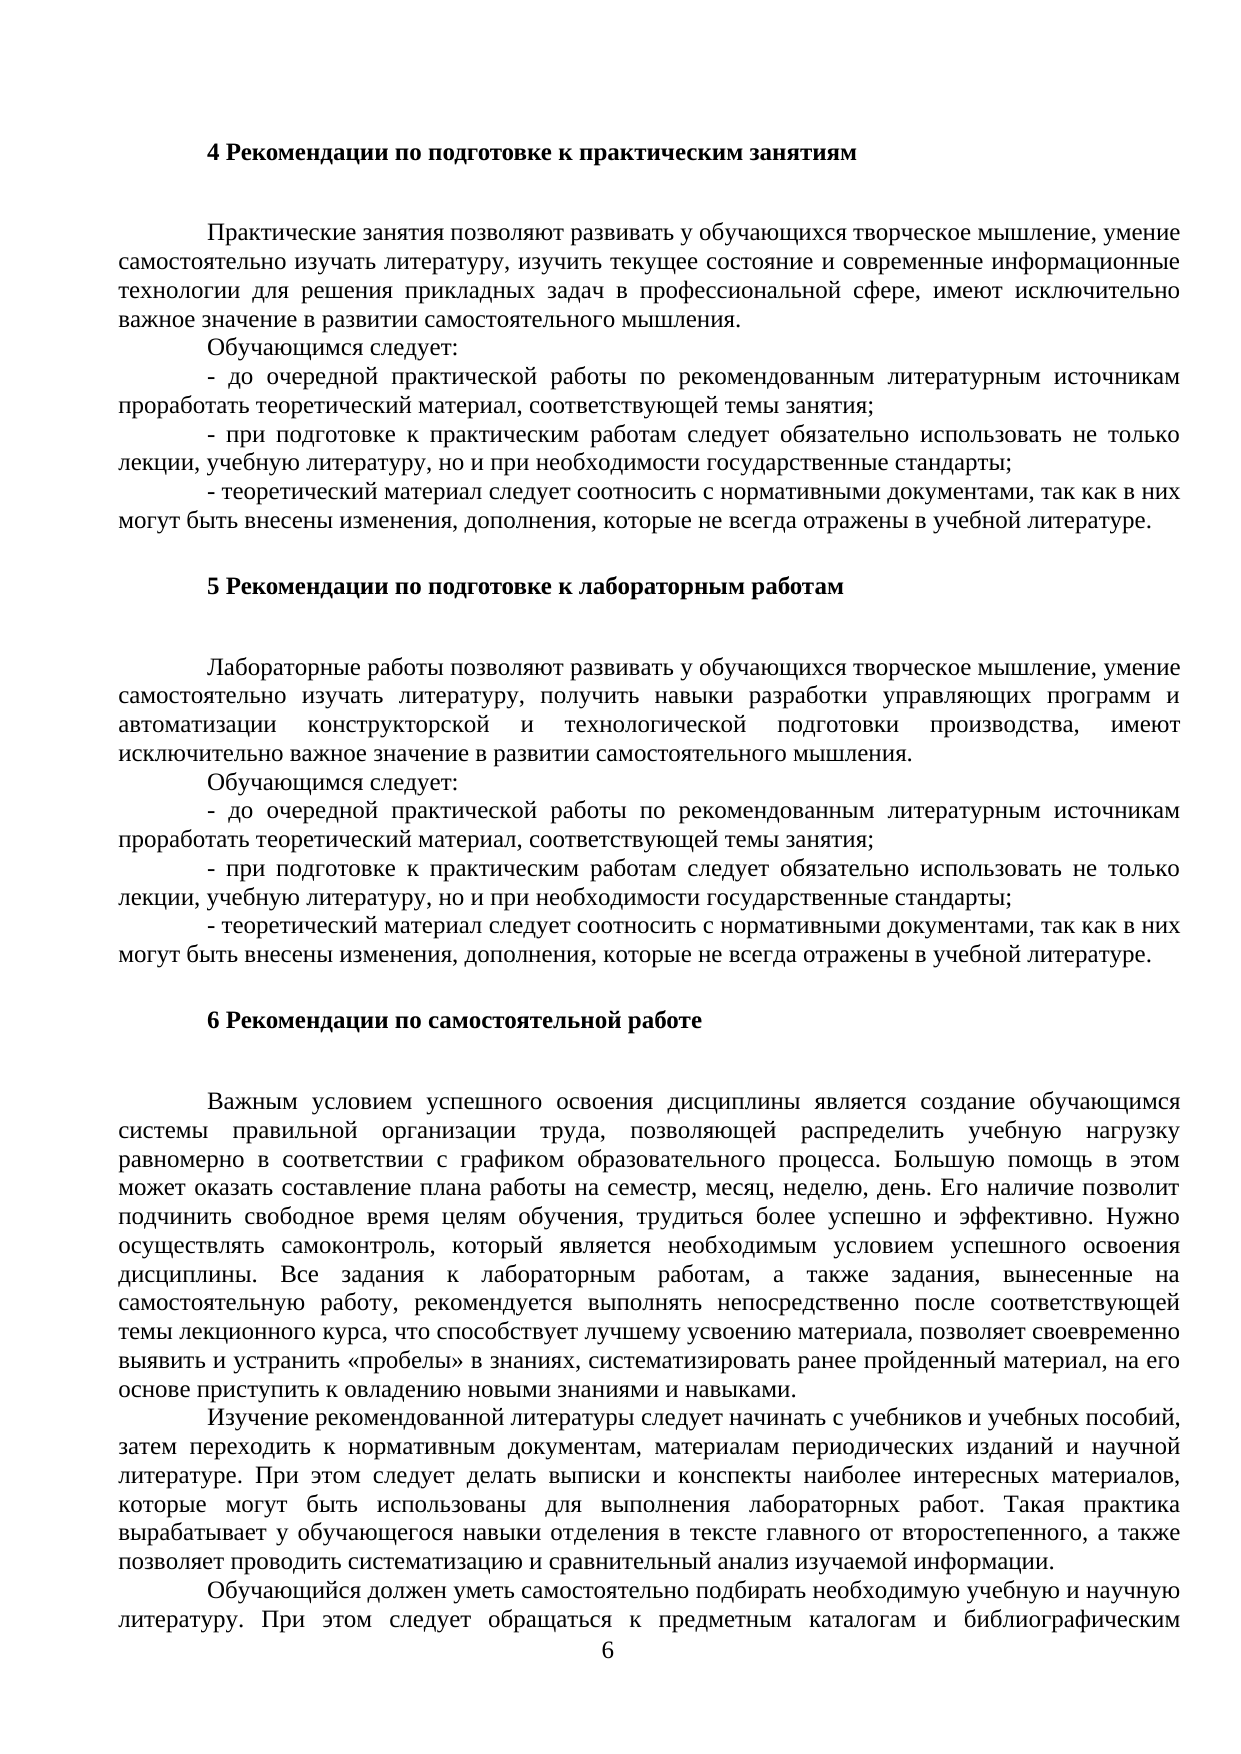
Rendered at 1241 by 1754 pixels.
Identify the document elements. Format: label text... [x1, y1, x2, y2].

text - при подготовке к практическим работам следует обязательно использовать не только лекции, учебную литературу, но и при необходимости государственные стандарты; [118, 419, 1181, 476]
text - при подготовке к практическим работам следует обязательно использовать не только лекции, учебную литературу, но и при необходимости государственные стандарты; [118, 853, 1181, 911]
text Практические занятия позволяют развивать у обучающихся творческое мышление, умение самостоятельно изучать литературу, изучить текущее состояние и современные информационные технологии для решения прикладных задач в профессиональной сфере, имеют исключительно важное значение в развитии самостоятельного мышления. [118, 217, 1181, 332]
text 4 Рекомендации по подготовке к практическим занятиям [118, 137, 1181, 166]
text 5 Рекомендации по подготовке к лабораторным работам [118, 571, 1181, 600]
text Изучение рекомендованной литературы следует начинать с учебников и учебных пособий, затем переходить к нормативным документам, материалам периодических изданий и научной литературе. При этом следует делать выписки и конспекты наиболее интересных материалов, которые могут быть использованы для выполнения лабораторных работ. Такая практика вырабатывает у обучающегося навыки отделения в тексте главного от второстепенного, а также позволяет проводить систематизацию и сравнительный анализ изучаемой информации. [118, 1402, 1181, 1575]
text Важным условием успешного освоения дисциплины является создание обучающимся системы правильной организации труда, позволяющей распределить учебную нагрузку равномерно в соответствии с графиком образовательного процесса. Большую помощь в этом может оказать составление плана работы на семестр, месяц, неделю, день. Его наличие позволит подчинить свободное время целям обучения, трудиться более успешно и эффективно. Нужно осуществлять самоконтроль, который является необходимым условием успешного освоения дисциплины. Все задания к лабораторным работам, а также задания, вынесенные на самостоятельную работу, рекомендуется выполнять непосредственно после соответствующей темы лекционного курса, что способствует лучшему усвоению материала, позволяет своевременно выявить и устранить «пробелы» в знаниях, систематизировать ранее пройденный материал, на его основе приступить к овладению новыми знаниями и навыками. [118, 1086, 1181, 1402]
text Лабораторные работы позволяют развивать у обучающихся творческое мышление, умение самостоятельно изучать литературу, получить навыки разработки управляющих программ и автоматизации конструкторской и технологической подготовки производства, имеют исключительно важное значение в развитии самостоятельного мышления. [118, 652, 1181, 767]
text Обучающимся следует: [118, 767, 1181, 796]
text 6 Рекомендации по самостоятельной работе [118, 1006, 1181, 1034]
text Обучающимся следует: [118, 332, 1181, 361]
text - до очередной практической работы по рекомендованным литературным источникам проработать теоретический материал, соответствующей темы занятия; [118, 796, 1181, 853]
text - теоретический материал следует соотносить с нормативными документами, так как в них могут быть внесены изменения, дополнения, которые не всегда отражены в учебной литературе. [118, 911, 1181, 968]
text - теоретический материал следует соотносить с нормативными документами, так как в них могут быть внесены изменения, дополнения, которые не всегда отражены в учебной литературе. [118, 476, 1181, 534]
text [118, 1575, 1181, 1632]
text - до очередной практической работы по рекомендованным литературным источникам проработать теоретический материал, соответствующей темы занятия; [118, 361, 1181, 419]
